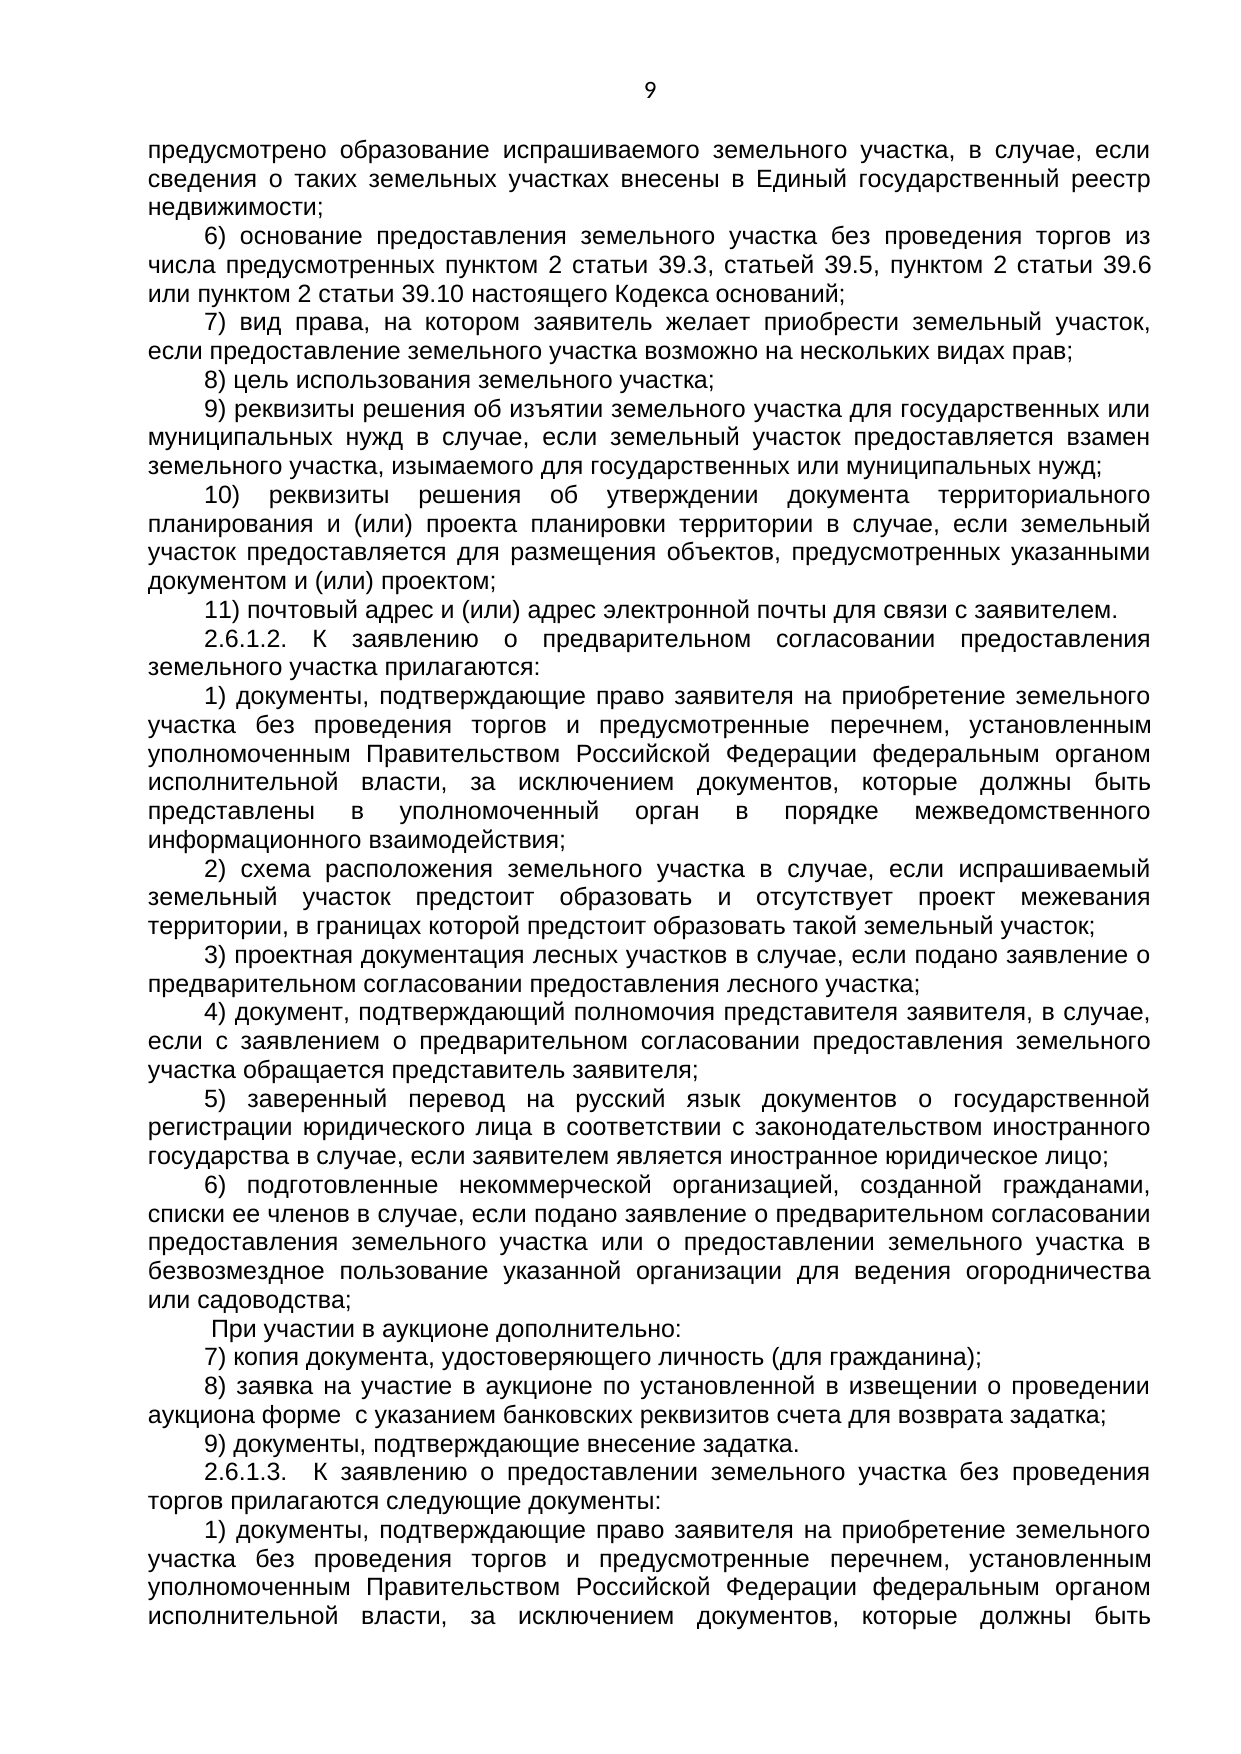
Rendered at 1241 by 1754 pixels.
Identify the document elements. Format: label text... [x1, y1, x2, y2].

text 7) вид права, на котором заявитель желает приобрести земельный участок, если предоставление земельного участка возможно на нескольких видах прав; [148, 307, 1152, 365]
text 2.6.1.2. К заявлению о предварительном согласовании предоставления земельного участка прилагаются: [148, 624, 1152, 681]
text 8) заявка на участие в аукционе по установленной в извещении о проведении аукциона форме с указанием банковских реквизитов счета для возврата задатка; [148, 1371, 1152, 1429]
text 3) проектная документация лесных участков в случае, если подано заявление о предварительном согласовании предоставления лесного участка; [148, 940, 1152, 997]
text 2) схема расположения земельного участка в случае, если испрашиваемый земельный участок предстоит образовать и отсутствует проект межевания территории, в границах которой предстоит образовать такой земельный участок; [148, 854, 1152, 940]
text 10) реквизиты решения об утверждении документа территориального планирования и (или) проекта планировки территории в случае, если земельный участок предоставляется для размещения объектов, предусмотренных указанными документом и (или) проектом; [148, 480, 1152, 595]
text 6) основание предоставления земельного участка без проведения торгов из числа предусмотренных пунктом 2 статьи 39.3, статьей 39.5, пунктом 2 статьи 39.6 или пунктом 2 статьи 39.10 настоящего Кодекса оснований; [148, 221, 1152, 307]
text 8) цель использования земельного участка; [148, 365, 1152, 394]
text 2.6.1.3. К заявлению о предоставлении земельного участка без проведения торгов прилагаются следующие документы: [148, 1457, 1152, 1515]
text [148, 135, 1152, 221]
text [148, 1515, 1152, 1630]
text 4) документ, подтверждающий полномочия представителя заявителя, в случае, если с заявлением о предварительном согласовании предоставления земельного участка обращается представитель заявителя; [148, 997, 1152, 1084]
text 9) документы, подтверждающие внесение задатка. [148, 1429, 1152, 1457]
text 7) копия документа, удостоверяющего личность (для гражданина); [148, 1342, 1152, 1371]
text 6) подготовленные некоммерческой организацией, созданной гражданами, списки ее членов в случае, если подано заявление о предварительном согласовании предоставления земельного участка или о предоставлении земельного участка в безвозмездное пользование указанной организации для ведения огородничества или садоводства; [148, 1170, 1152, 1314]
text 9) реквизиты решения об изъятии земельного участка для государственных или муниципальных нужд в случае, если земельный участок предоставляется взамен земельного участка, изымаемого для государственных или муниципальных нужд; [148, 394, 1152, 480]
text 11) почтовый адрес и (или) адрес электронной почты для связи с заявителем. [148, 595, 1152, 624]
text При участии в аукционе дополнительно: [148, 1314, 1152, 1342]
text 5) заверенный перевод на русский язык документов о государственной регистрации юридического лица в соответствии с законодательством иностранного государства в случае, если заявителем является иностранное юридическое лицо; [148, 1084, 1152, 1170]
